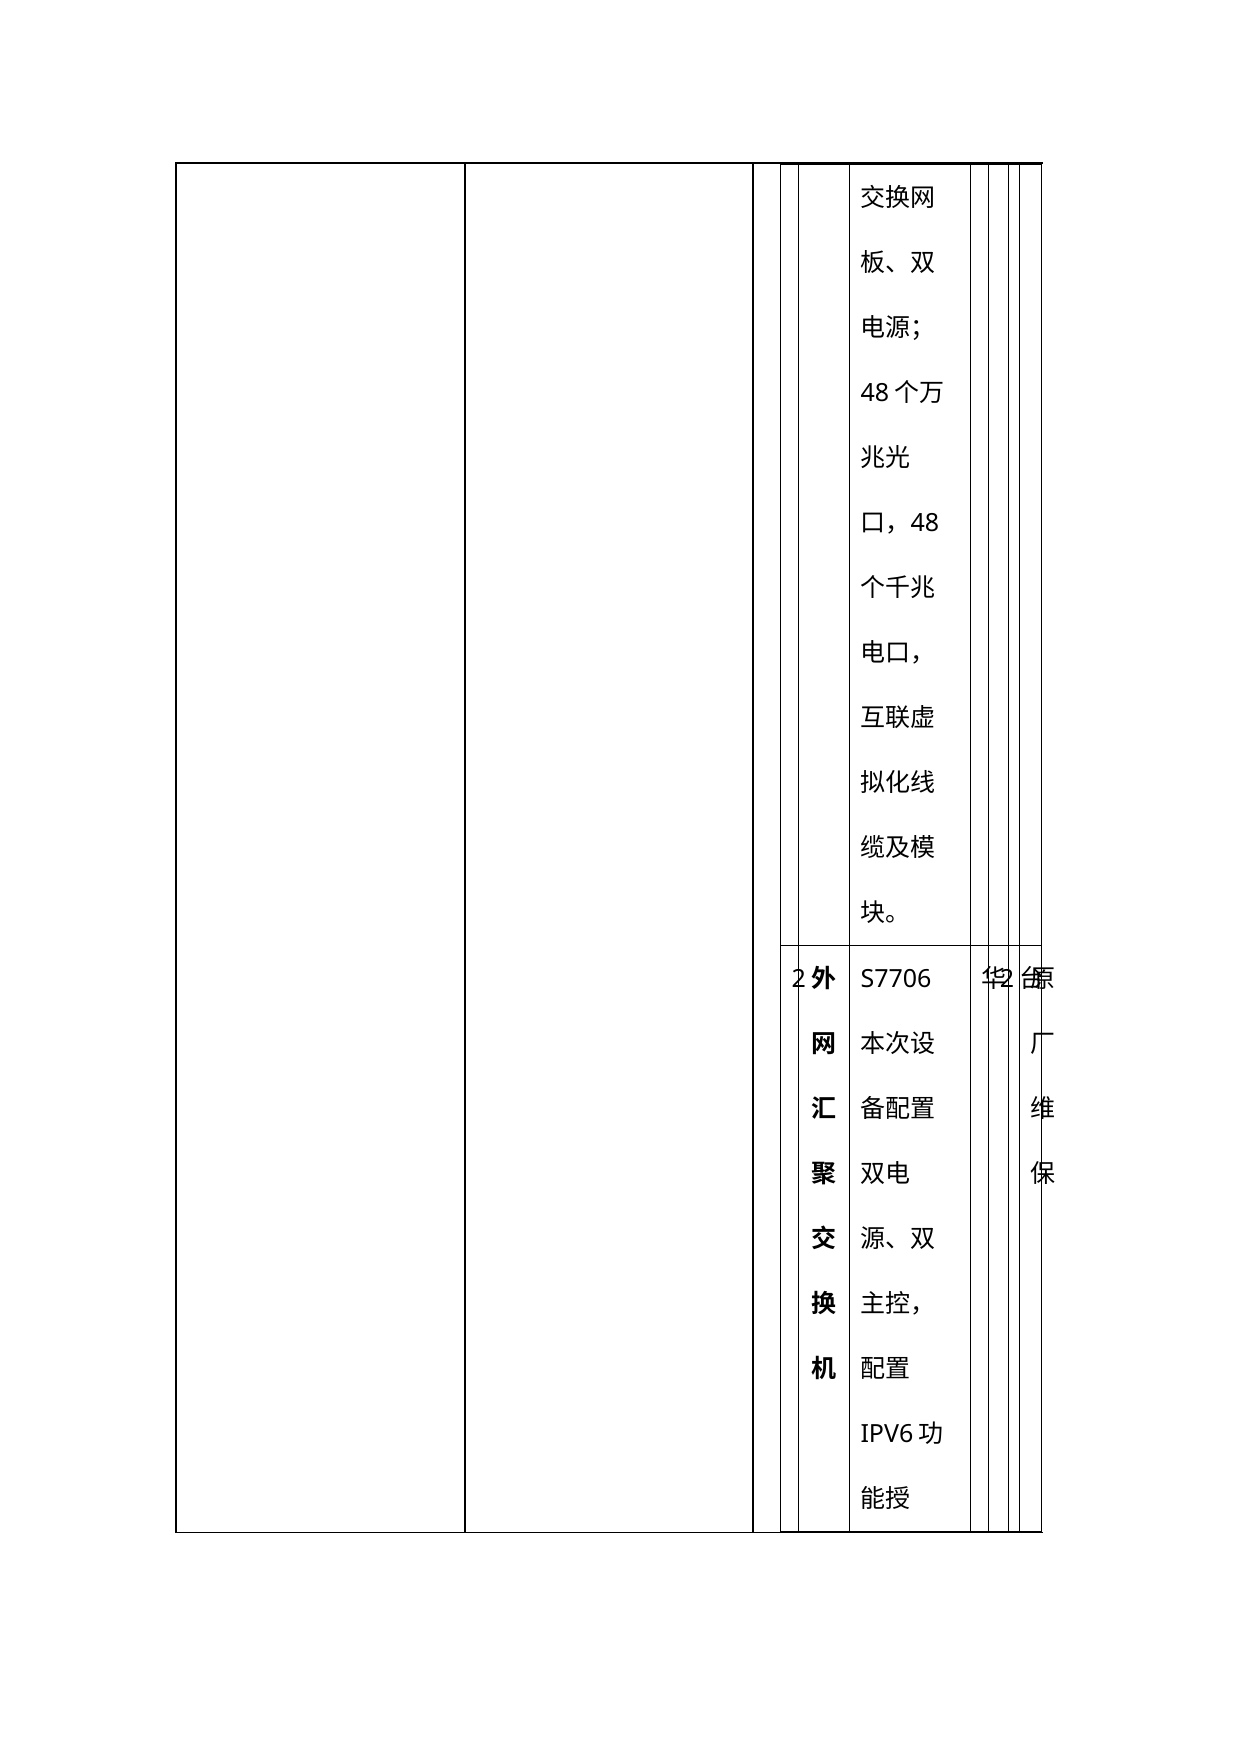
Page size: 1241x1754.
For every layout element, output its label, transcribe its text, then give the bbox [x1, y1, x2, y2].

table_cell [971, 165, 988, 945]
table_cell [754, 164, 780, 1532]
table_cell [1020, 165, 1041, 945]
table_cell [1009, 946, 1019, 1531]
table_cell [781, 946, 798, 1531]
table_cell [850, 165, 970, 945]
table_cell 1 [177, 164, 464, 1532]
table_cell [1009, 165, 1019, 945]
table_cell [781, 165, 798, 945]
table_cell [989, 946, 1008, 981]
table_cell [799, 165, 849, 945]
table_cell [850, 946, 970, 1531]
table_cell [989, 983, 1008, 1531]
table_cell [1020, 946, 1041, 1531]
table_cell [989, 165, 1008, 945]
table_cell [466, 164, 752, 1532]
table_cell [971, 946, 988, 1531]
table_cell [799, 946, 849, 1531]
